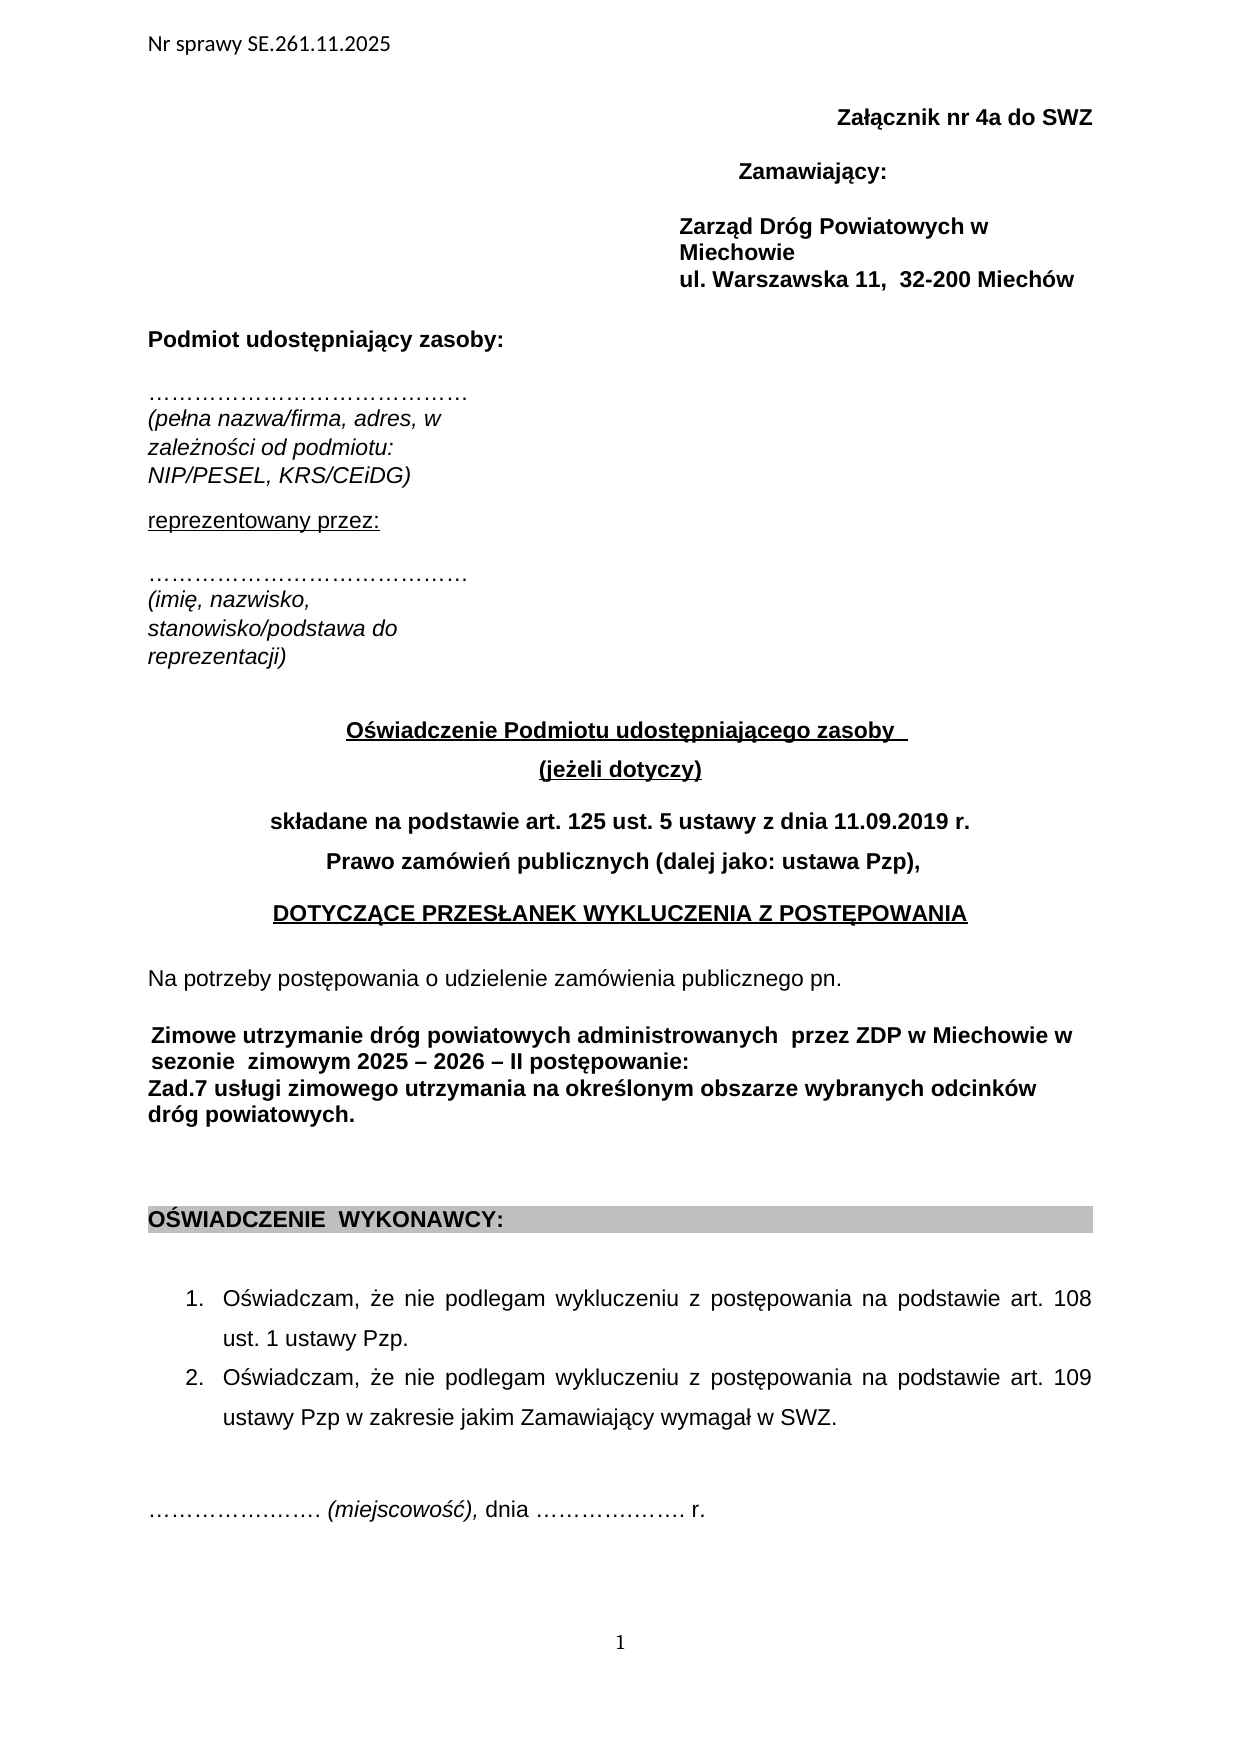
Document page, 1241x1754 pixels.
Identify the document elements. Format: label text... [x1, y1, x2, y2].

text Podmiot udostępniający zasoby: [148, 326, 1093, 352]
text (jeżeli dotyczy) [148, 756, 1093, 782]
text …………….……. (miejscowość), dnia ………….……. r. [148, 1496, 1093, 1522]
list Oświadczam, że nie podlegam wykluczeniu z postępowania na podstawie art. 109 ustawy Pzp w zakresie jakim Zamawiający wymagał w SWZ. [185, 1364, 1093, 1430]
text reprezentowany przez: [148, 507, 1093, 533]
text składane na podstawie art. 125 ust. 5 ustawy z dnia 11.09.2019 r. [148, 808, 1093, 834]
text …………………………………… [148, 379, 472, 405]
text DOTYCZĄCE PRZESŁANEK WYKLUCZENIA Z POSTĘPOWANIA [148, 899, 1093, 926]
text Oświadczenie Podmiotu udostępniającego zasoby [148, 717, 1093, 743]
text Załącznik nr 4a do SWZ [694, 103, 1093, 130]
text Zarząd Dróg Powiatowych w Miechowie [679, 213, 1093, 266]
text Prawo zamówień publicznych (dalej jako: ustawa Pzp), [148, 848, 1093, 874]
text (imię, nazwisko, stanowisko/podstawa do reprezentacji) [148, 586, 472, 669]
text Zamawiający: [738, 158, 1093, 184]
text Zad.7 usługi zimowego utrzymania na określonym obszarze wybranych odcinków dróg powiatowych. [148, 1075, 1093, 1127]
text …………………………………… [148, 560, 472, 586]
text Zimowe utrzymanie dróg powiatowych administrowanych przez ZDP w Miechowie w sezonie zimowym 2025 – 2026 – II postępowanie: [151, 1022, 1093, 1075]
text (pełna nazwa/firma, adres, w zależności od podmiotu: NIP/PESEL, KRS/CEiDG) [148, 405, 472, 488]
text ul. Warszawska 11, 32-200 Miechów [679, 266, 1093, 292]
text Na potrzeby postępowania o udzielenie zamówienia publicznego pn. [148, 965, 1093, 992]
list Oświadczam, że nie podlegam wykluczeniu z postępowania na podstawie art. 108 ust. 1 ustawy Pzp. [185, 1285, 1093, 1351]
text OŚWIADCZENIE WYKONAWCY: [148, 1206, 1093, 1233]
